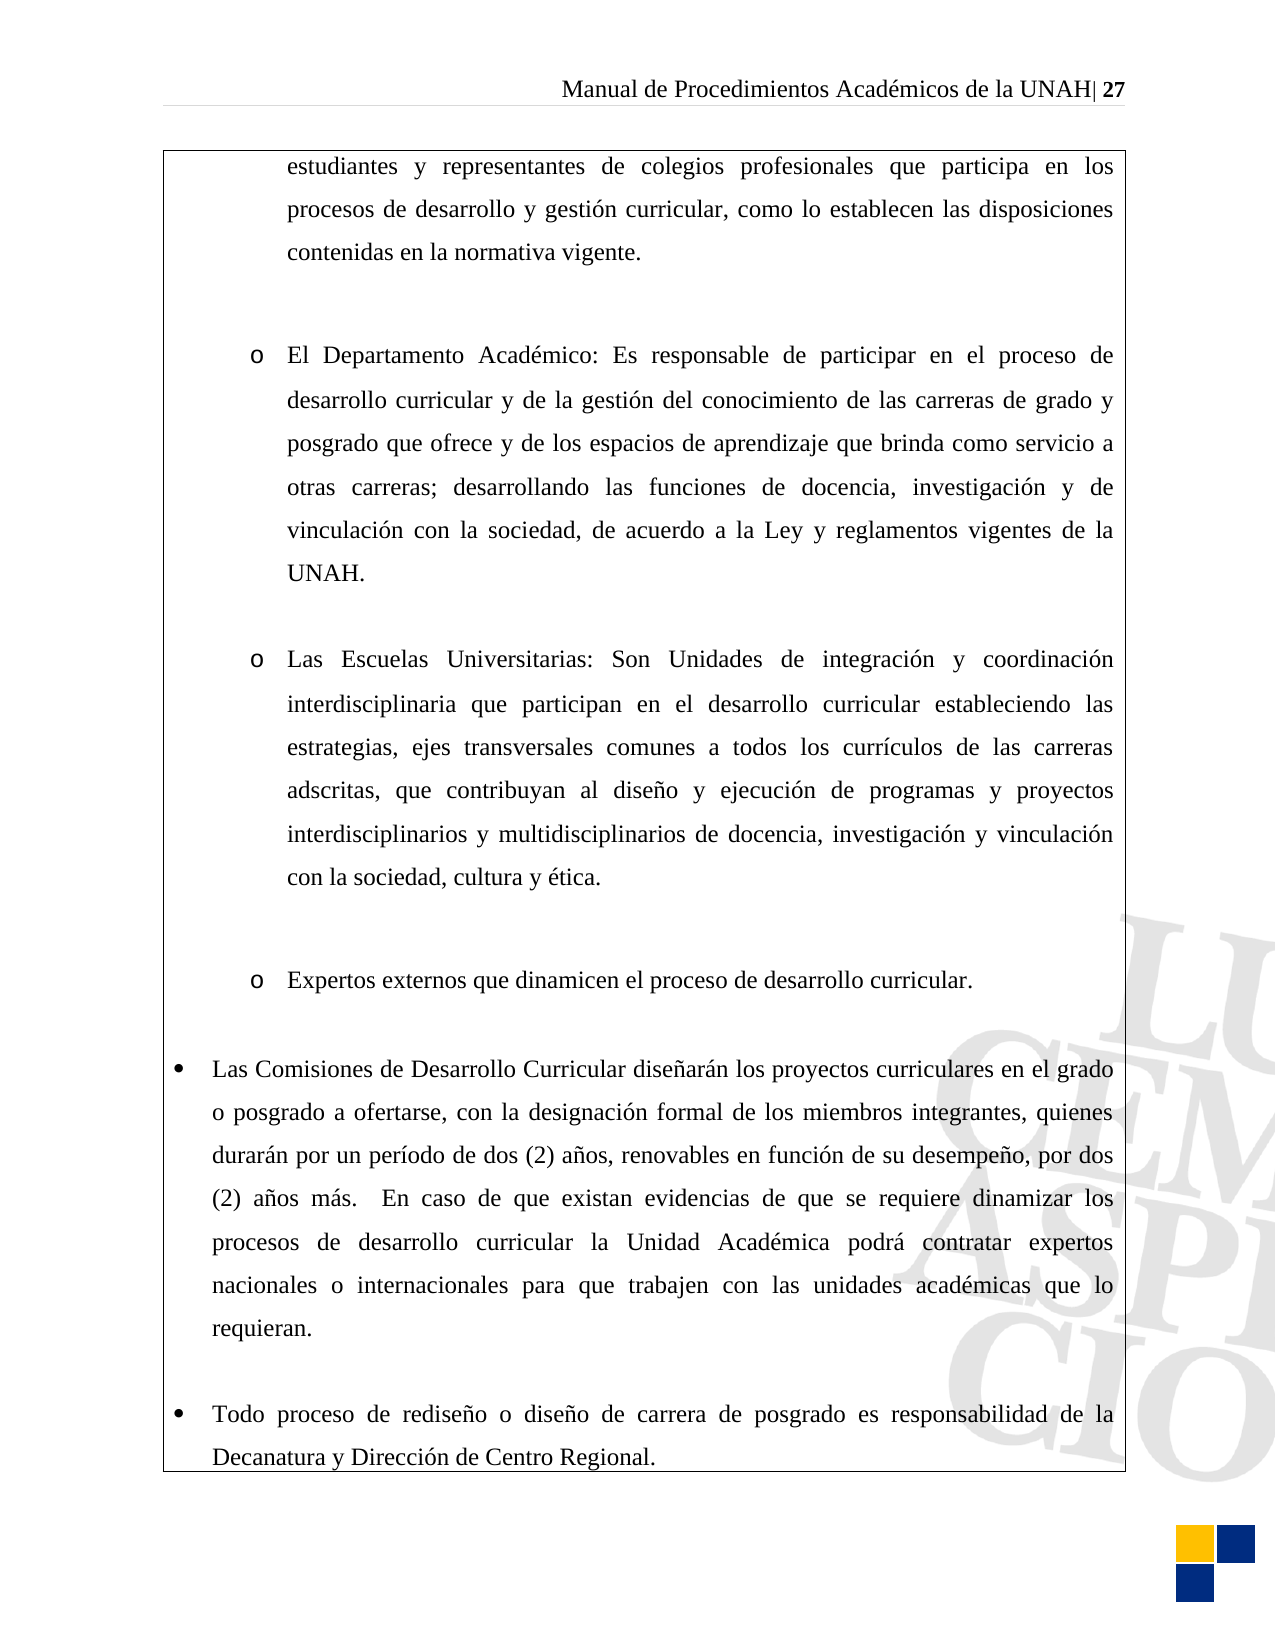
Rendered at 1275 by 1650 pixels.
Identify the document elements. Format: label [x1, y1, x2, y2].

table_cell [164, 151, 1125, 1471]
picture [365, 840, 1275, 1492]
